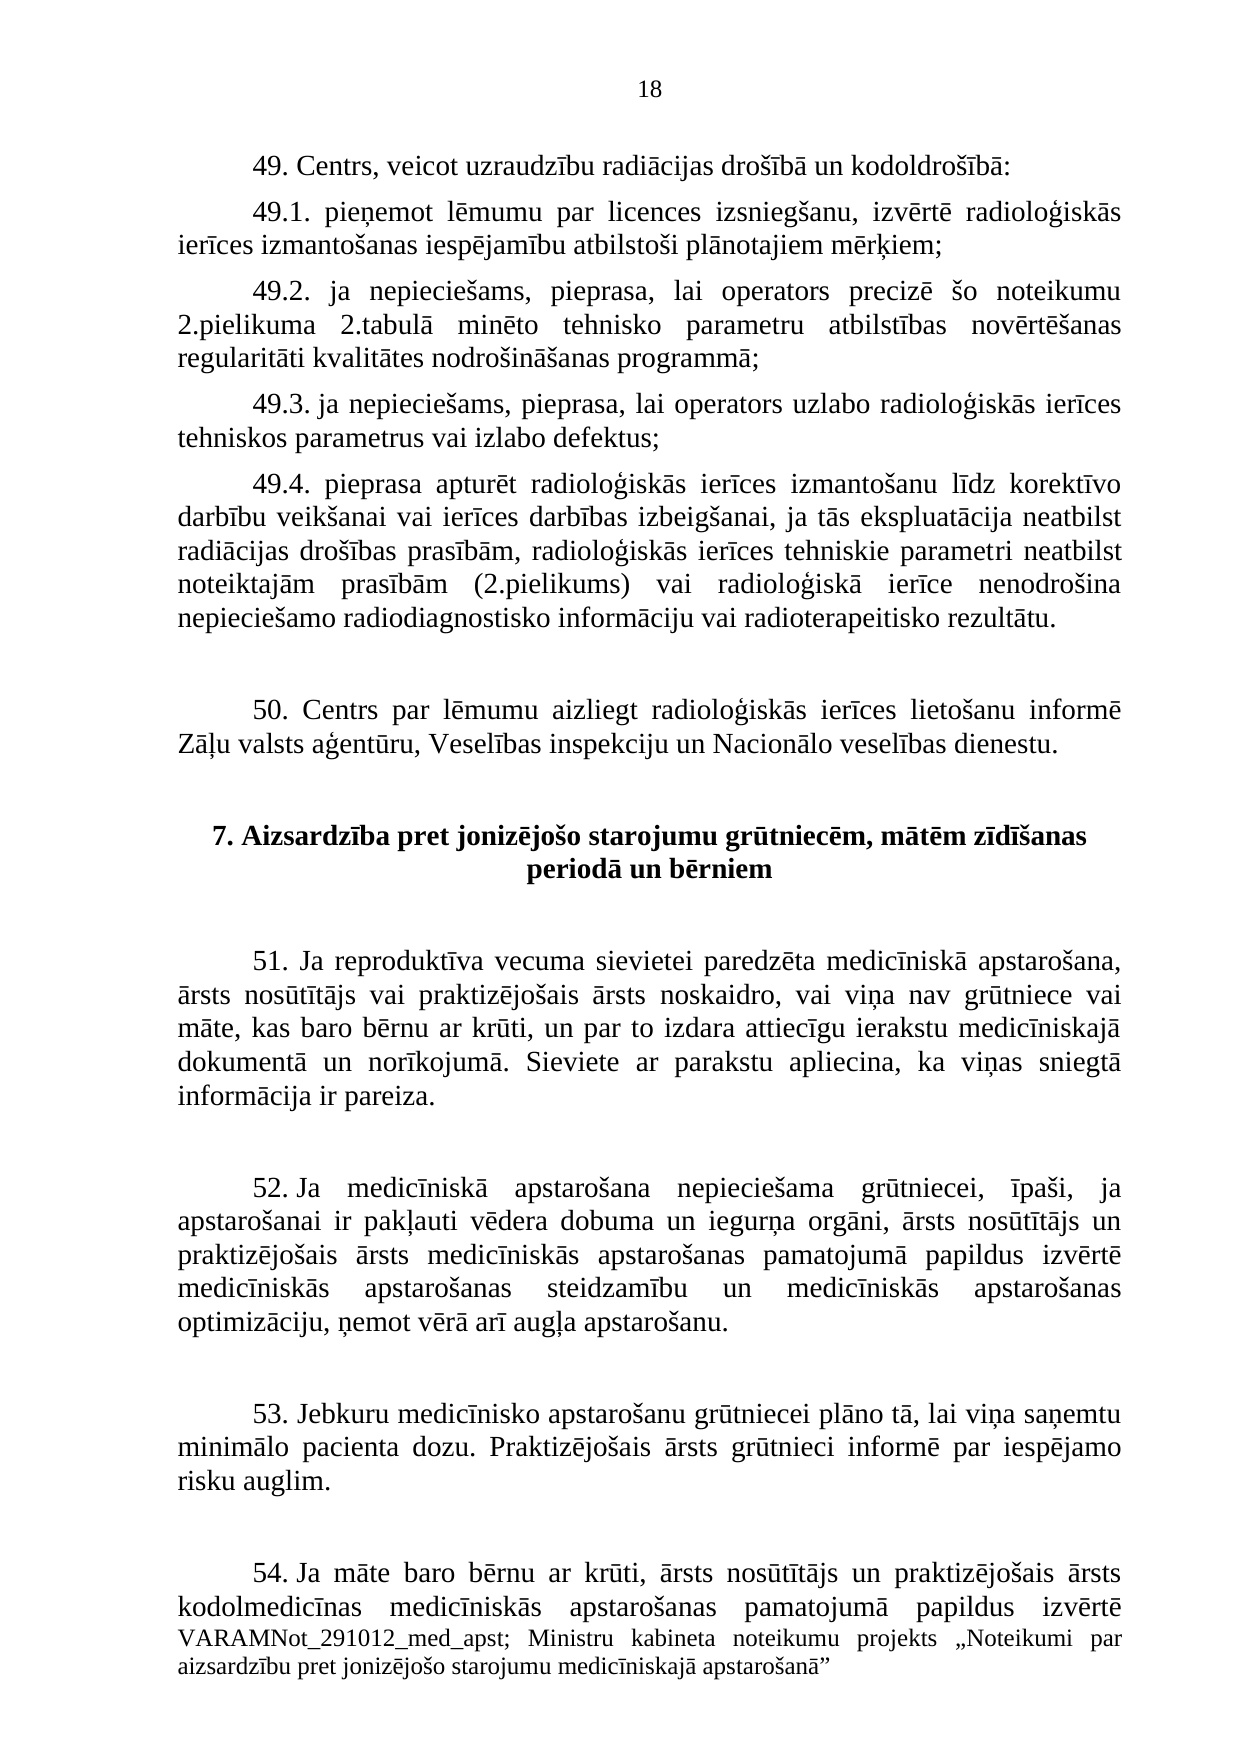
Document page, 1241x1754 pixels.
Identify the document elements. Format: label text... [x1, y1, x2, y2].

text 49.2. ja nepieciešams, pieprasa, lai operators precizē šo noteikumu 2.pielikuma 2.tabulā minēto tehnisko parametru atbilstības novērtēšanas regularitāti kvalitātes nodrošināšanas programmā; [177, 273, 1122, 374]
text 50. Centrs par lēmumu aizliegt radioloģiskās ierīces lietošanu informē Zāļu valsts aģentūru, Veselības inspekciju un Nacionālo veselības dienestu. [177, 692, 1122, 759]
text 52. Ja medicīniskā apstarošana nepieciešama grūtniecei, īpaši, ja apstarošanai ir pakļauti vēdera dobuma un iegurņa orgāni, ārsts nosūtītājs un praktizējošais ārsts medicīniskās apstarošanas pamatojumā papildus izvērtē medicīniskās apstarošanas steidzamību un medicīniskās apstarošanas optimizāciju, ņemot vērā arī augļa apstarošanu. [177, 1170, 1122, 1337]
text 49.4. pieprasa apturēt radioloģiskās ierīces izmantošanu līdz korektīvo darbību veikšanai vai ierīces darbības izbeigšanai, ja tās ekspluatācija neatbilst radiācijas drošības prasībām, radioloģiskās ierīces tehniskie parametri neatbilst noteiktajām prasībām (2.pielikums) vai radioloģiskā ierīce nenodrošina nepieciešamo radiodiagnostisko informāciju vai radioterapeitisko rezultātu. [177, 466, 1122, 634]
text 49.3. ja nepieciešams, pieprasa, lai operators uzlabo radioloģiskās ierīces tehniskos parametrus vai izlabo defektus; [177, 386, 1122, 453]
text 53. Jebkuru medicīnisko apstarošanu grūtniecei plāno tā, lai viņa saņemtu minimālo pacienta dozu. Praktizējošais ārsts grūtnieci informē par iespējamo risku auglim. [177, 1396, 1122, 1497]
text 51. Ja reproduktīva vecuma sievietei paredzēta medicīniskā apstarošana, ārsts nosūtītājs vai praktizējošais ārsts noskaidro, vai viņa nav grūtniece vai māte, kas baro bērnu ar krūti, un par to izdara attiecīgu ierakstu medicīniskajā dokumentā un norīkojumā. Sieviete ar parakstu apliecina, ka viņas sniegtā informācija ir pareiza. [177, 943, 1122, 1111]
text 49. Centrs, veicot uzraudzību radiācijas drošībā un kodoldrošībā: [177, 148, 1122, 181]
text 7. Aizsardzība pret jonizējošo starojumu grūtniecēm, mātēm zīdīšanas periodā un bērniem [177, 818, 1122, 885]
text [177, 1555, 1122, 1622]
text 49.1. pieņemot lēmumu par licences izsniegšanu, izvērtē radioloģiskās ierīces izmantošanas iespējamību atbilstoši plānotajiem mērķiem; [177, 194, 1122, 261]
